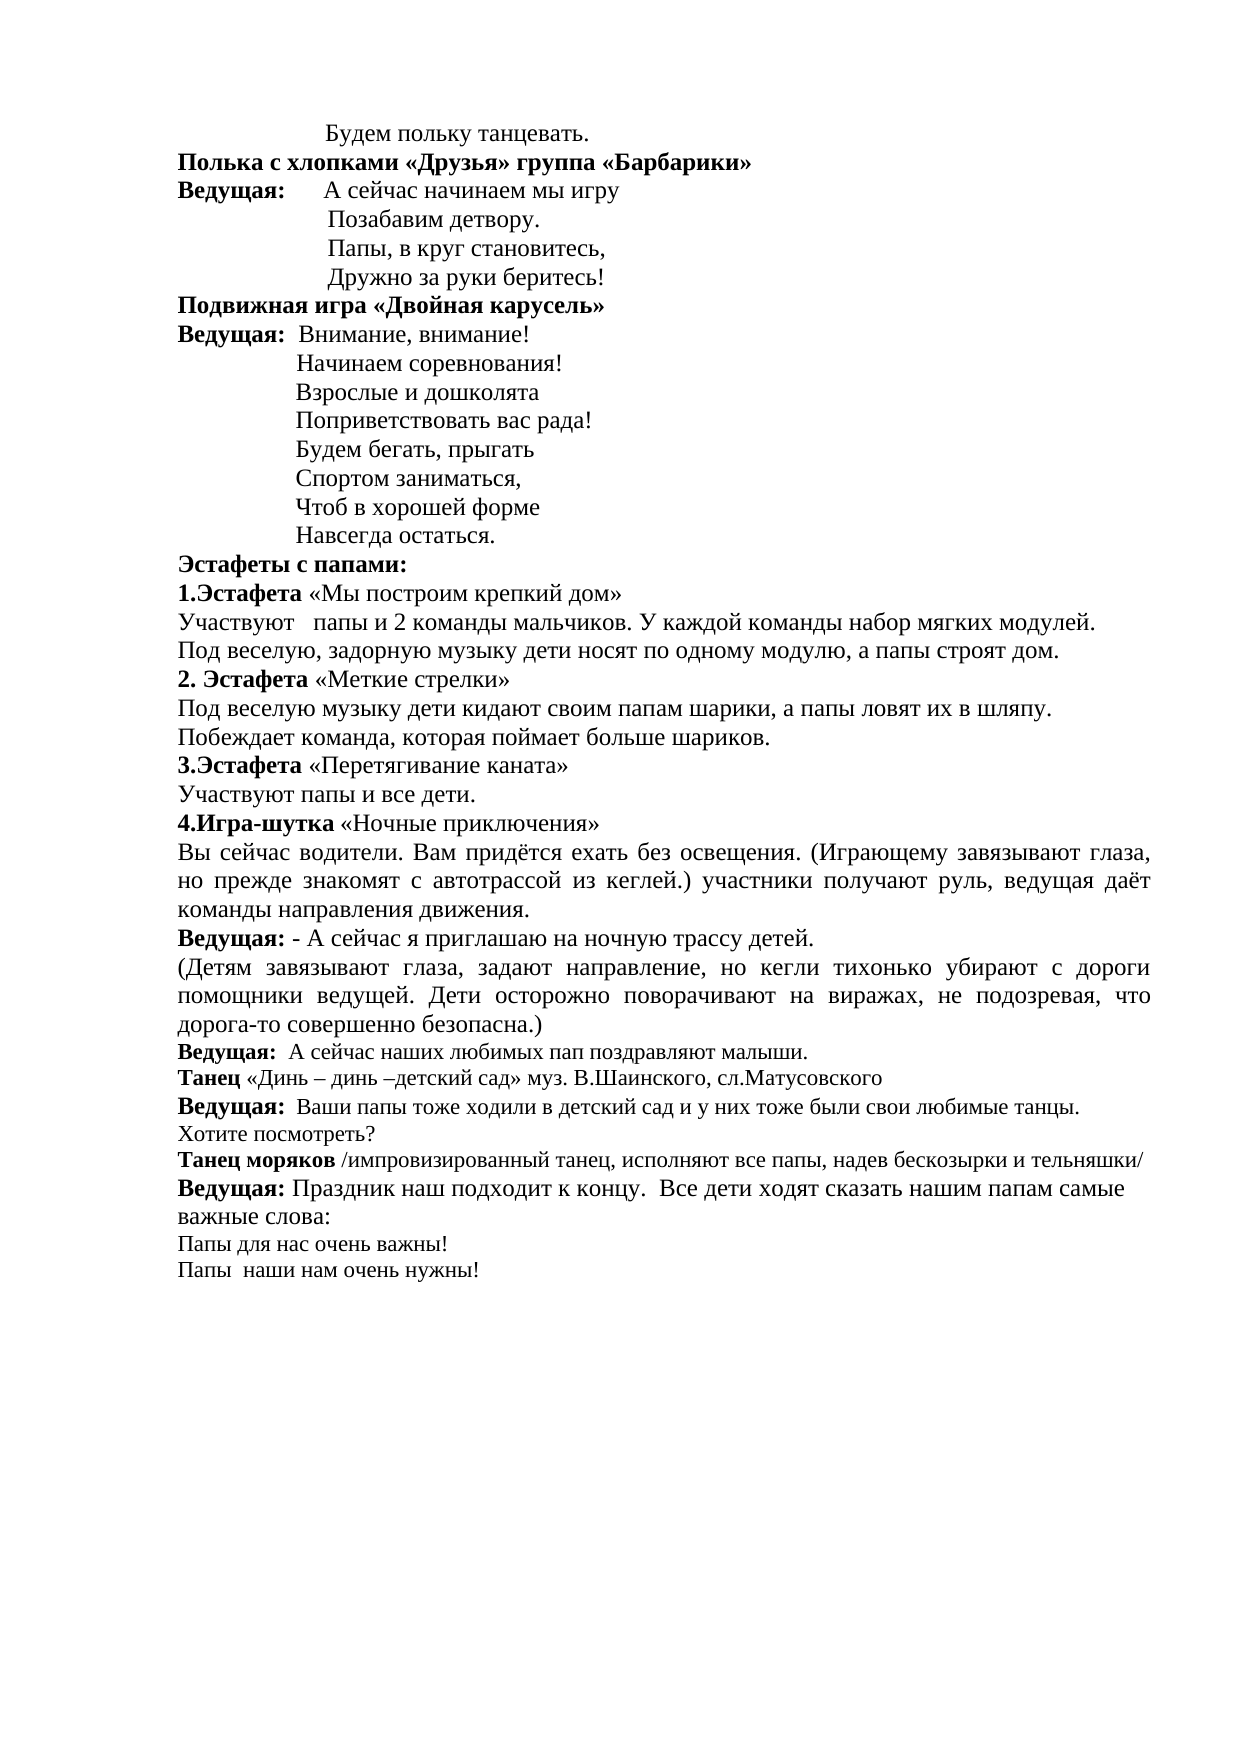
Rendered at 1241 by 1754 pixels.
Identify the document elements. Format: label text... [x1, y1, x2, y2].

text Ведущая: А сейчас начинаем мы игру [177, 176, 1152, 204]
text Чтоб в хорошей форме [295, 492, 1152, 521]
text 4.Игра-шутка «Ночные приключения» [177, 808, 1152, 837]
text Хотите посмотреть? [177, 1120, 1152, 1146]
text Будем бегать, прыгать [295, 434, 1152, 463]
text Навсегда остаться. [295, 521, 1152, 549]
text Позабавим детвору. [177, 204, 1152, 233]
text Ведущая: - А сейчас я приглашаю на ночную трассу детей. [177, 923, 1152, 952]
text Танец «Динь – динь –детский сад» муз. В.Шаинского, сл.Матусовского [177, 1064, 1152, 1091]
text 3.Эстафета «Перетягивание каната» [177, 751, 1152, 779]
text Папы, в круг становитесь, [177, 233, 1152, 262]
text Спортом заниматься, [295, 463, 1152, 492]
text Под веселую, задорную музыку дети носят по одному модулю, а папы строят дом. [177, 636, 1152, 664]
text 1.Эстафета «Мы построим крепкий дом» [177, 578, 1152, 607]
text Поприветствовать вас рада! [295, 406, 1152, 434]
text Ведущая: А сейчас наших любимых пап поздравляют малыши. [177, 1038, 1152, 1064]
text Полька с хлопками «Друзья» группа «Барбарики» [177, 147, 1152, 176]
text Дружно за руки беритесь! [177, 262, 1152, 291]
text (Детям завязывают глаза, задают направление, но кегли тихонько убирают с дороги помощники ведущей. Дети осторожно поворачивают на виражах, не подозревая, что дорога-то совершенно безопасна.) [177, 952, 1152, 1038]
text Подвижная игра «Двойная карусель» [177, 291, 1152, 319]
text Участвуют папы и все дети. [177, 779, 1152, 808]
text Под веселую музыку дети кидают своим папам шарики, а папы ловят их в шляпу. Побеждает команда, которая поймает больше шариков. [177, 693, 1152, 751]
text 2. Эстафета «Меткие стрелки» [177, 664, 1152, 693]
text Папы для нас очень важны! [177, 1230, 1152, 1256]
text Участвуют папы и 2 команды мальчиков. У каждой команды набор мягких модулей. [177, 607, 1152, 636]
text Начинаем соревнования! [177, 348, 1152, 377]
text Ведущая: Ваши папы тоже ходили в детский сад и у них тоже были свои любимые танцы. [177, 1091, 1152, 1120]
text Ведущая: Внимание, внимание! [177, 319, 1152, 348]
text Танец моряков /импровизированный танец, исполняют все папы, надев бескозырки и тельняшки/ [177, 1146, 1152, 1173]
text Ведущая: Праздник наш подходит к концу. Все дети ходят сказать нашим папам самые важные слова: [177, 1173, 1152, 1230]
text Эстафеты с папами: [177, 549, 1152, 578]
text Вы сейчас водители. Вам придётся ехать без освещения. (Играющему завязывают глаза, но прежде знакомят с автотрассой из кеглей.) участники получают руль, ведущая даёт команды направления движения. [177, 837, 1152, 923]
text Будем польку танцевать. [251, 118, 1152, 147]
text Папы наши нам очень нужны! [177, 1256, 1152, 1283]
text Взрослые и дошколята [295, 377, 1152, 406]
